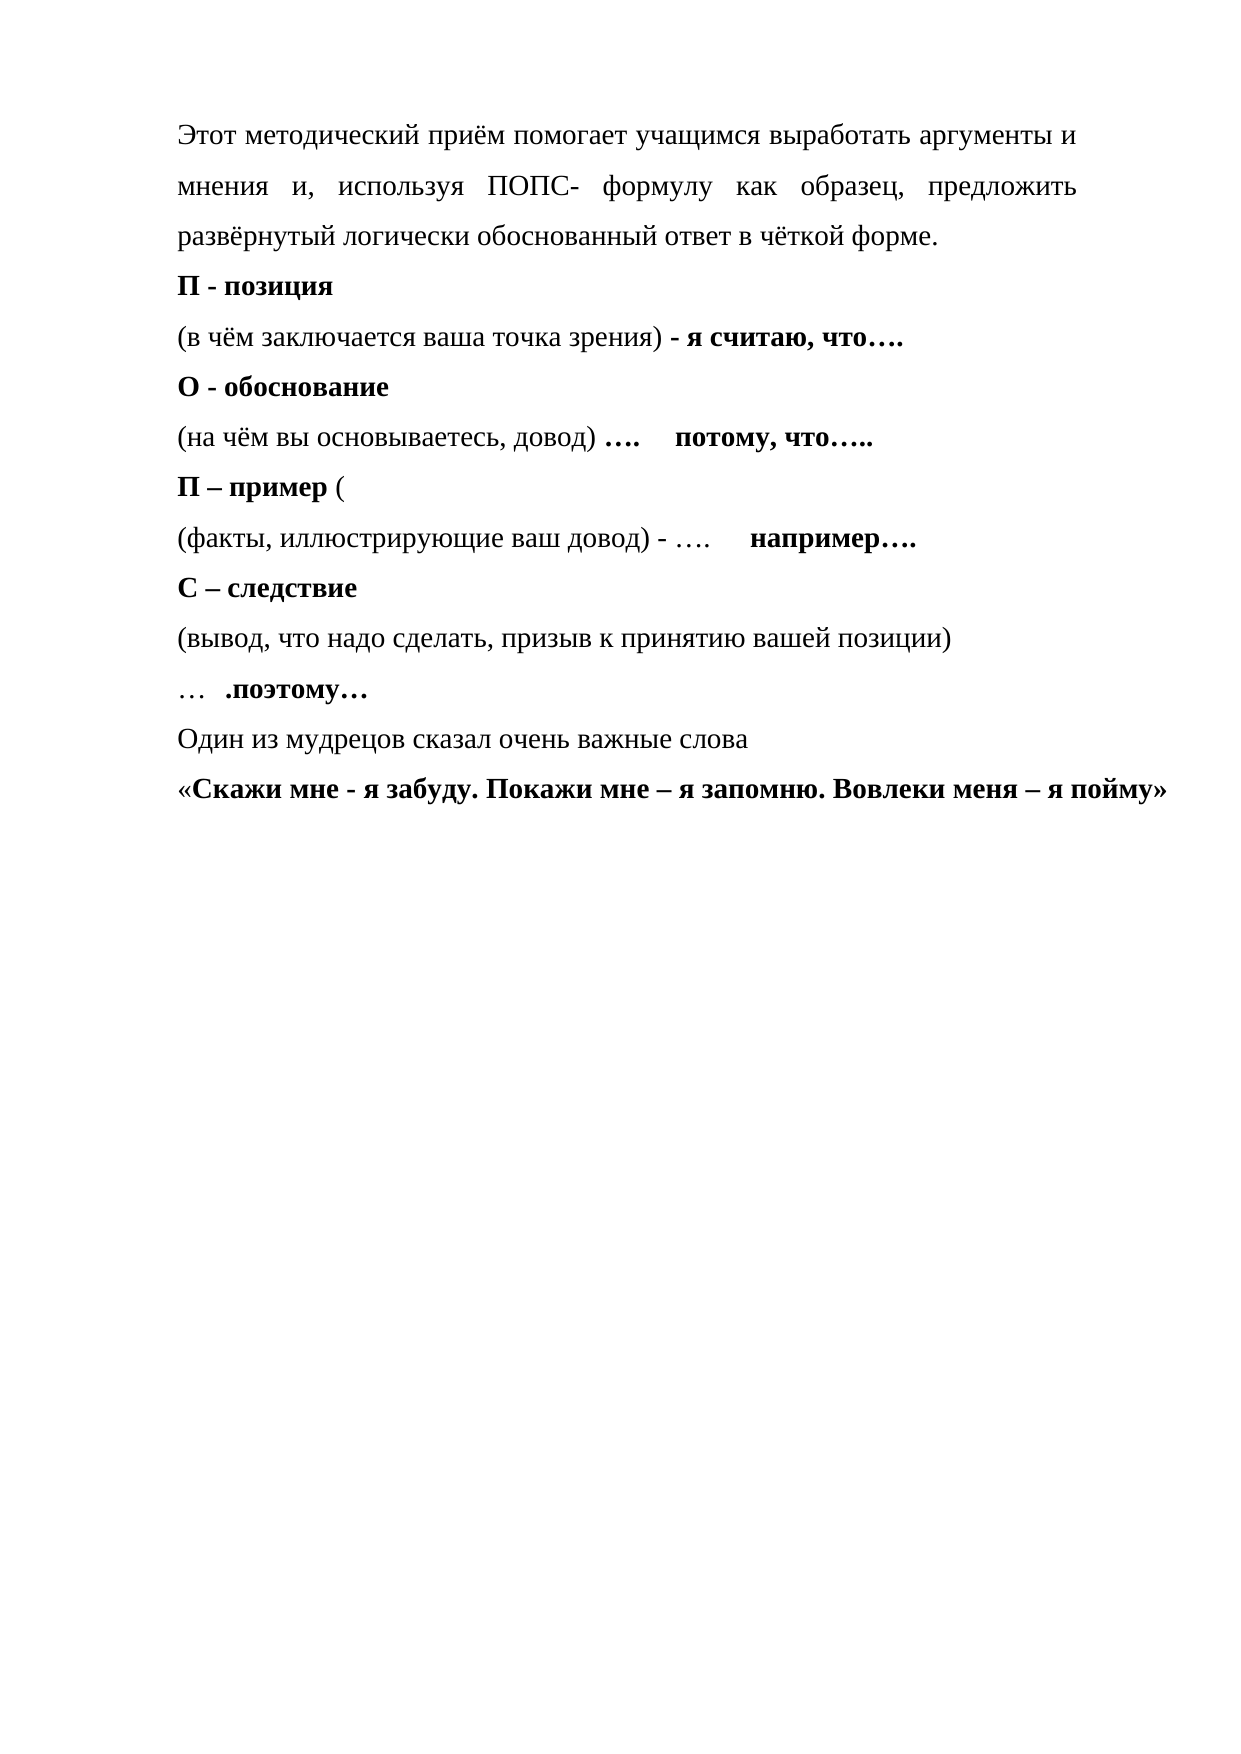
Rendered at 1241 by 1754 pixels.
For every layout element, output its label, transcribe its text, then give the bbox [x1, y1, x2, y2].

text П – пример ( [177, 469, 1176, 503]
text П - позиция [177, 268, 1176, 302]
text … .поэтому… [177, 671, 1176, 704]
text О - обоснование [177, 369, 1176, 402]
text Этот методический приём помогает учащимся выработать аргументы и мнения и, используя ПОПС- формулу как образец, предложить развёрнутый логически обоснованный ответ в чёткой форме. [177, 117, 1078, 252]
text (факты, иллюстрирующие ваш довод) - …. например…. [177, 520, 1176, 553]
text (на чём вы основываетесь, довод) …. потому, что….. [177, 419, 1176, 453]
text (в чём заключается ваша точка зрения) - я считаю, что…. [177, 319, 1176, 352]
text Один из мудрецов сказал очень важные слова [177, 721, 1176, 755]
text «Скажи мне - я забуду. Покажи мне – я запомню. Вовлеки меня – я пойму» [177, 771, 1176, 805]
text С – следствие [177, 570, 1176, 604]
text (вывод, что надо сделать, призыв к принятию вашей позиции) [177, 621, 1176, 654]
